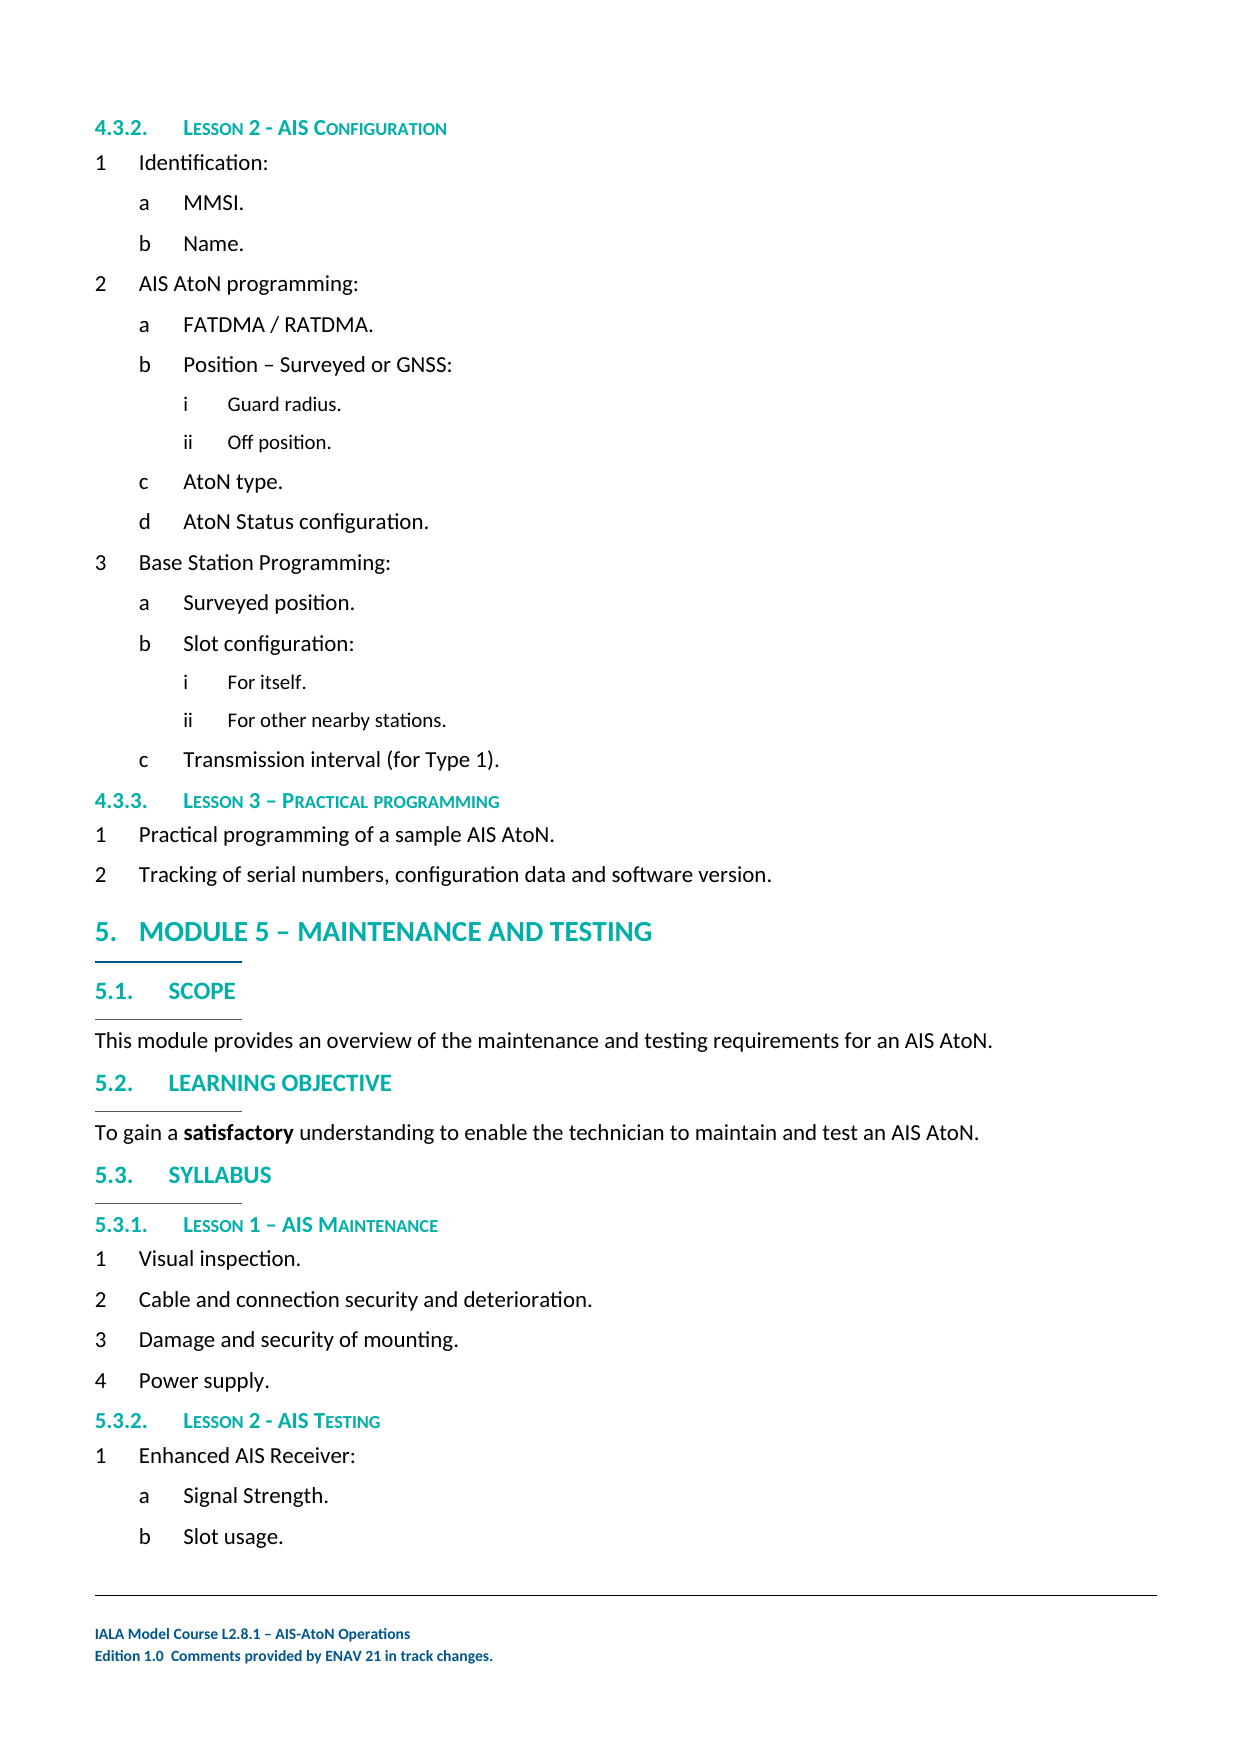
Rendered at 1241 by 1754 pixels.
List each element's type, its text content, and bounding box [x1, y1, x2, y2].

list Tracking of serial numbers, configuration data and software version. [94, 861, 1157, 888]
list AIS AtoN programming: [94, 269, 1157, 297]
list Signal Strength. [139, 1481, 1157, 1509]
subtitle Scope [94, 975, 1157, 1006]
list Cable and connection security and deterioration. [94, 1285, 1157, 1313]
list Position – Surveyed or GNSS: [139, 350, 1157, 378]
list Surveyed position. [139, 588, 1157, 616]
text To gain a satisfactory understanding to enable the technician to maintain and test an AIS AtoN. [94, 1118, 1157, 1146]
subtitle MODULE 5 – MAINTENANCE AND TESTING [94, 913, 1157, 949]
subtitle Lesson 2 - AIS Testing [94, 1407, 1157, 1435]
list Slot configuration: [139, 629, 1157, 657]
list FATDMA / RATDMA. [139, 310, 1157, 338]
list Power supply. [94, 1366, 1157, 1394]
subtitle Lesson 3 – Practical programming [94, 786, 1157, 814]
list Guard radius. [183, 391, 1157, 416]
list For other nearby stations. [183, 707, 1157, 733]
list For itself. [183, 669, 1157, 695]
list Identification: [94, 148, 1157, 176]
list Practical programming of a sample AIS AtoN. [94, 820, 1157, 848]
text This module provides an overview of the maintenance and testing requirements for an AIS AtoN. [94, 1027, 1157, 1054]
subtitle Learning Objective [94, 1067, 1157, 1098]
subtitle Lesson 1 – AIS Maintenance [94, 1210, 1157, 1238]
list Transmission interval (for Type 1). [139, 745, 1157, 773]
list Off position. [183, 429, 1157, 454]
subtitle Syllabus [94, 1159, 1157, 1189]
list Visual inspection. [94, 1244, 1157, 1273]
list AtoN type. [139, 467, 1157, 495]
list Enhanced AIS Receiver: [94, 1441, 1157, 1469]
list AtoN Status configuration. [139, 507, 1157, 535]
list Damage and security of mounting. [94, 1326, 1157, 1354]
list Base Station Programming: [94, 548, 1157, 576]
subtitle Lesson 2 - AIS Configuration [94, 113, 1157, 142]
list MMSI. [139, 188, 1157, 216]
list Slot usage. [139, 1522, 1157, 1550]
list Name. [139, 229, 1157, 257]
